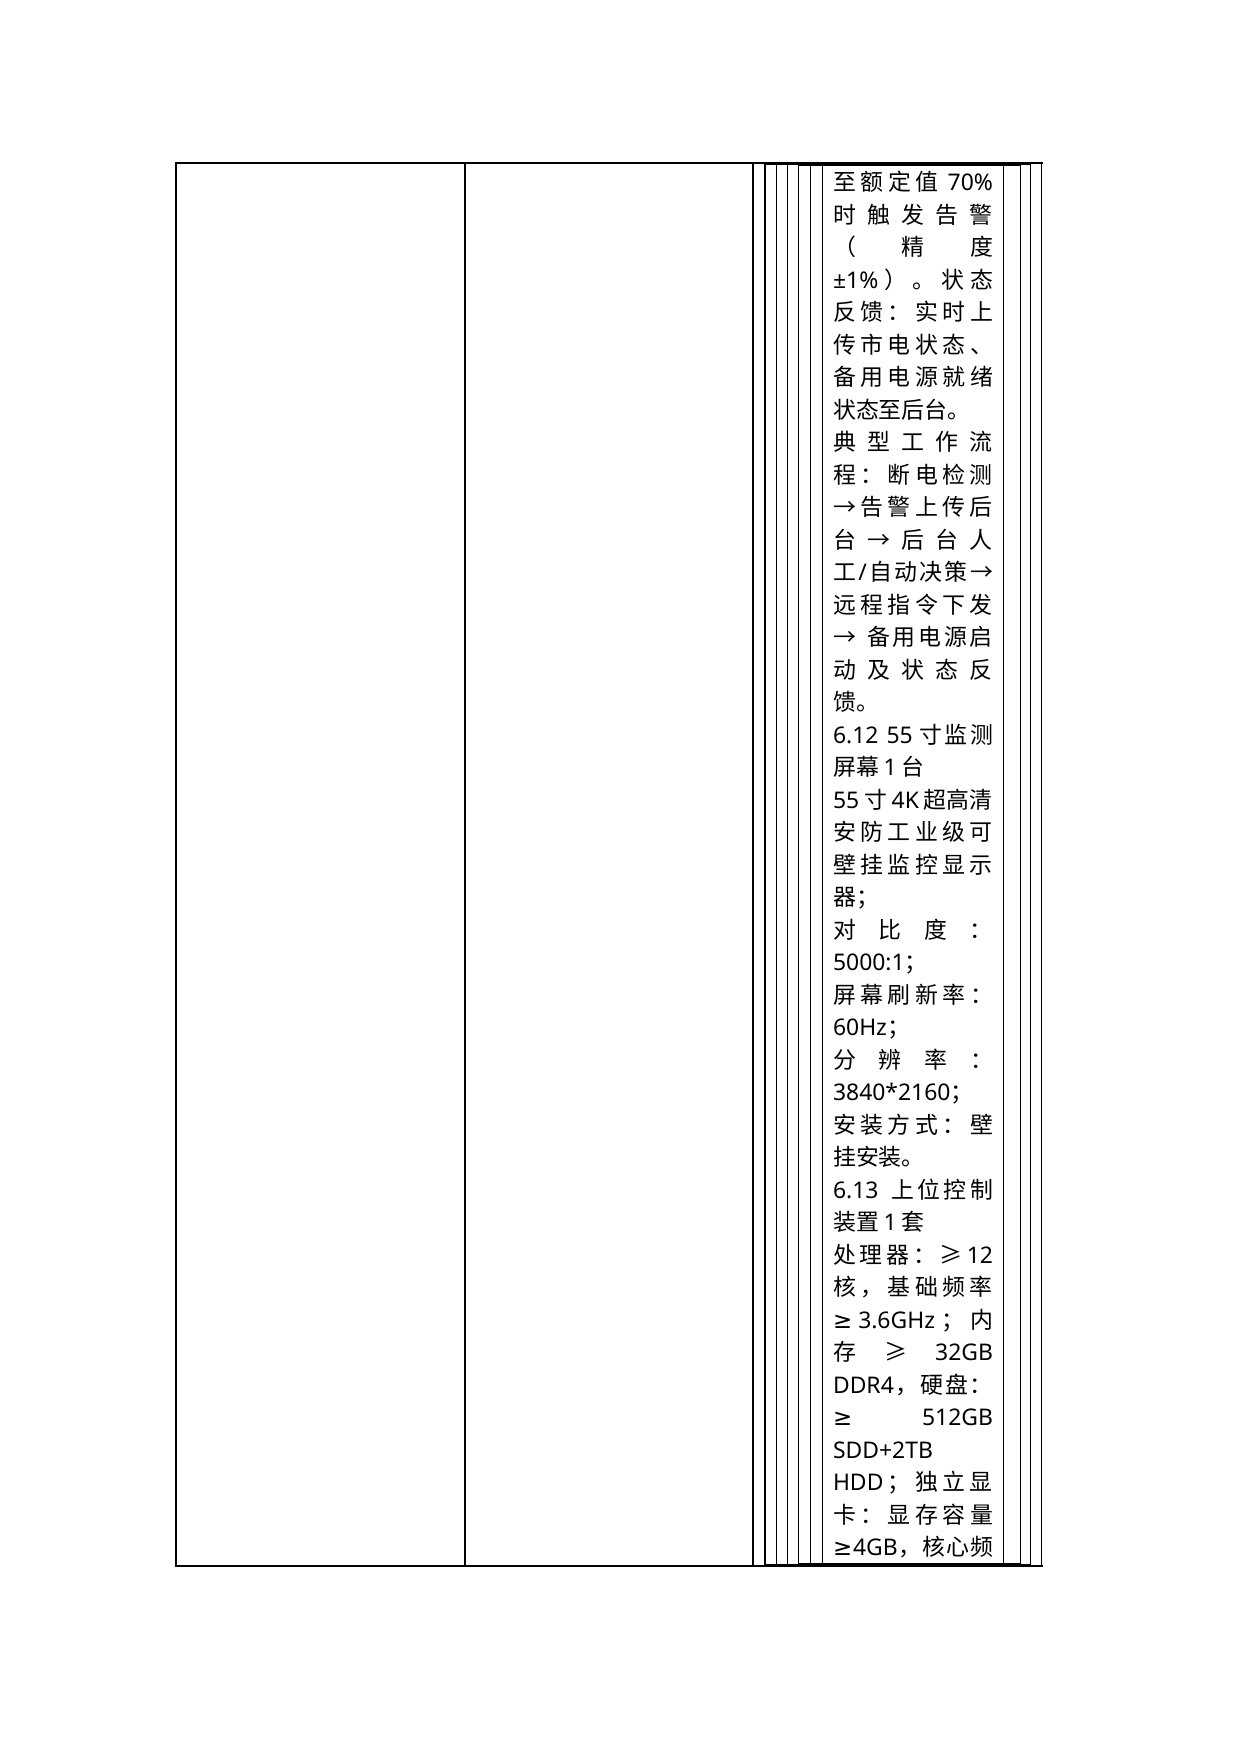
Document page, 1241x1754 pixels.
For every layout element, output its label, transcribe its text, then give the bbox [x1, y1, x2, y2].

table_cell [1004, 166, 1020, 1563]
table_cell [466, 164, 752, 1565]
table_cell [788, 165, 798, 1564]
table_cell 1 [177, 164, 464, 1565]
table_cell [1021, 165, 1030, 1564]
table_cell [766, 165, 776, 1564]
table_cell [1031, 164, 1041, 1565]
table_cell [777, 165, 787, 1564]
table_cell [754, 164, 764, 1565]
table_cell [823, 166, 1003, 1563]
table_cell [799, 166, 810, 1563]
table_cell [811, 166, 822, 1563]
